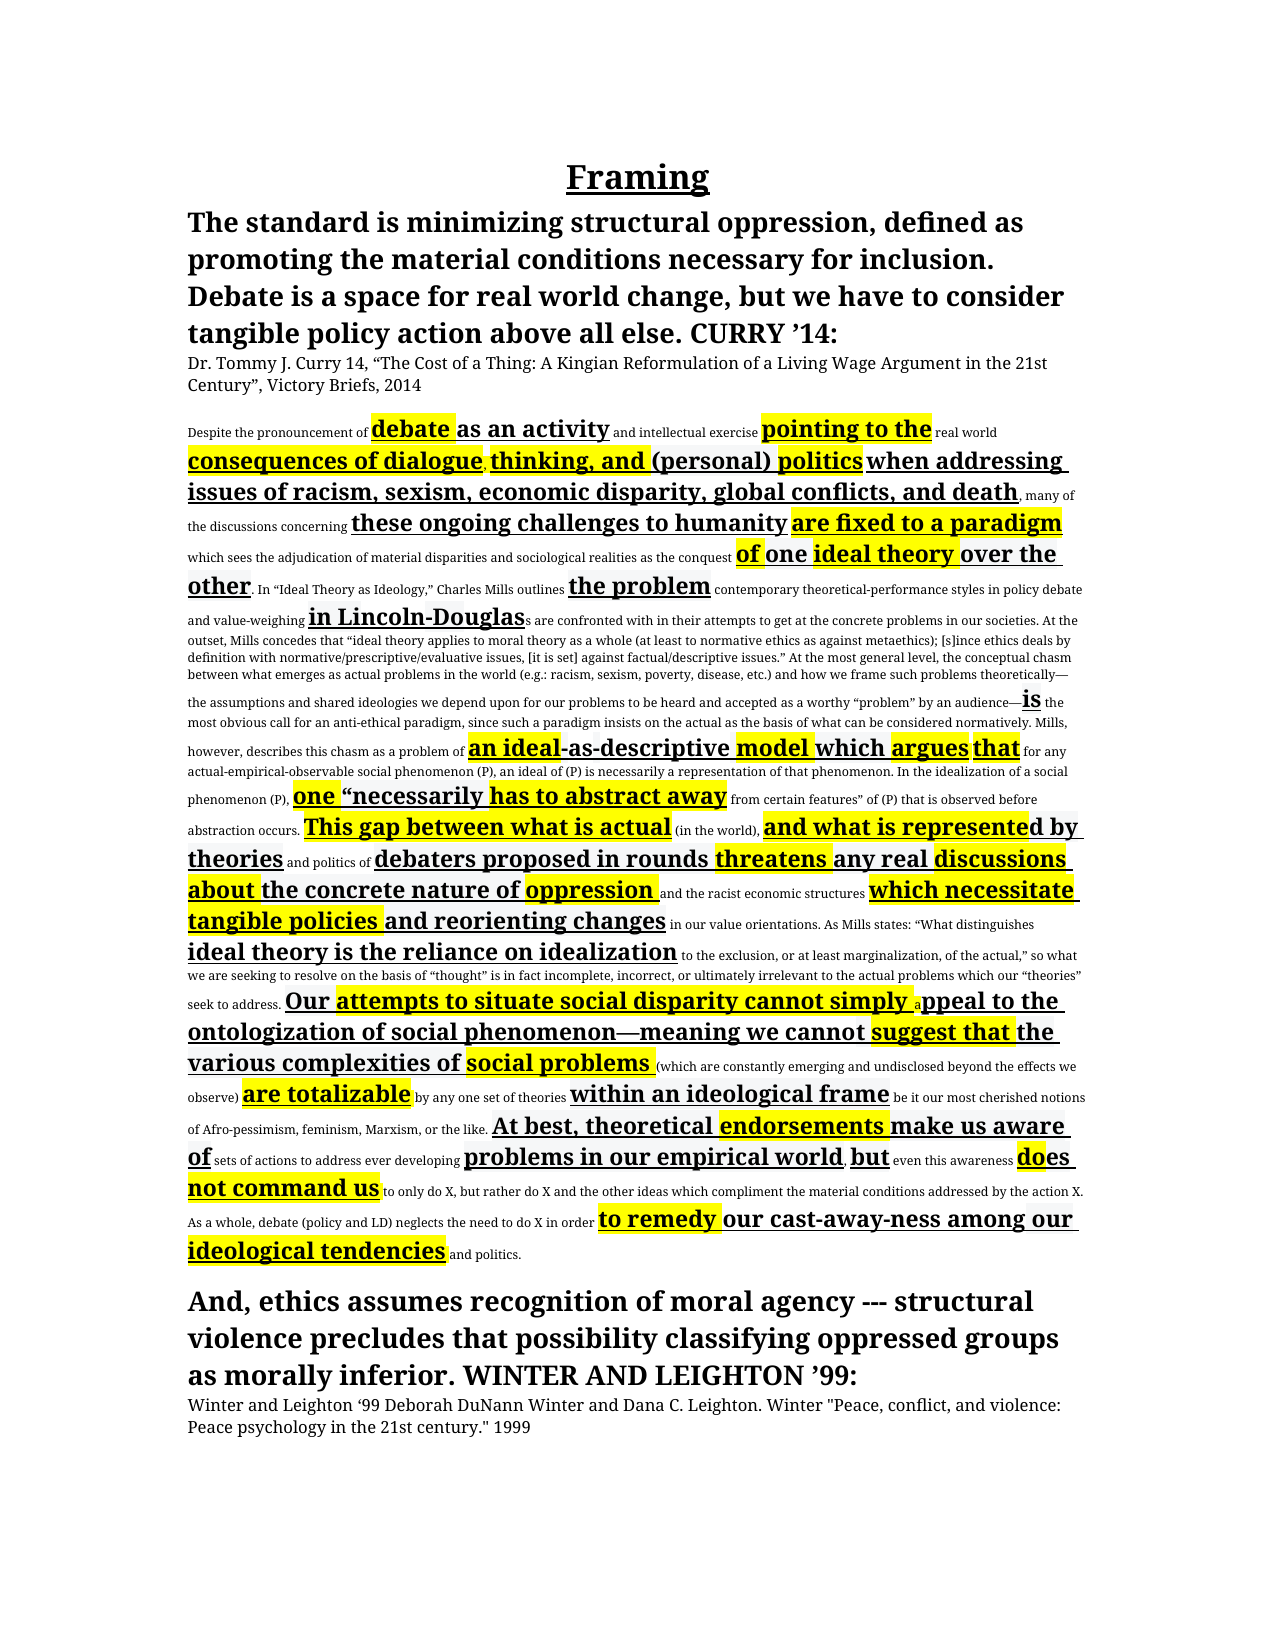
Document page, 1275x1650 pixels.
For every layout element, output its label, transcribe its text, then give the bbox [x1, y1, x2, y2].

subtitle Framing [187, 154, 1087, 199]
subtitle The standard is minimizing structural oppression, defined as promoting the material conditions necessary for inclusion. Debate is a space for real world change, but we have to consider tangible policy action above all else. CURRY ’14: [187, 204, 1087, 351]
text Despite the pronouncement of debate as an activity and intellectual exercise pointing to the real world consequences of dialogue, thinking, and (personal) politics when addressing issues of racism, sexism, economic disparity, global conflicts, and death, many of the discussions concerning these ongoing challenges to humanity are fixed to a paradigm which sees the adjudication of material disparities and sociological realities as the conquest of one ideal theory over the other. In “Ideal Theory as Ideology,” Charles Mills outlines the problem contemporary theoretical-performance styles in policy debate and value-weighing in Lincoln-Douglass are confronted with in their attempts to get at the concrete problems in our societies. At the outset, Mills concedes that “ideal theory applies to moral theory as a whole (at least to normative ethics as against metaethics); [s]ince ethics deals by definition with normative/prescriptive/evaluative issues, [it is set] against factual/descriptive issues.” At the most general level, the conceptual chasm between what emerges as actual problems in the world (e.g.: racism, sexism, poverty, disease, etc.) and how we frame such problems theoretically—the assumptions and shared ideologies we depend upon for our problems to be heard and accepted as a worthy “problem” by an audience—is the most obvious call for an anti-ethical paradigm, since such a paradigm insists on the actual as the basis of what can be considered normatively. Mills, however, describes this chasm as a problem of an ideal-as-descriptive model which argues that for any actual-empirical-observable social phenomenon (P), an ideal of (P) is necessarily a representation of that phenomenon. In the idealization of a social phenomenon (P), one “necessarily has to abstract away from certain features” of (P) that is observed before abstraction occurs. This gap between what is actual (in the world), and what is represented by theories and politics of debaters proposed in rounds threatens any real discussions about the concrete nature of oppression and the racist economic structures which necessitate tangible policies and reorienting changes in our value orientations. As Mills states: “What distinguishes ideal theory is the reliance on idealization to the exclusion, or at least marginalization, of the actual,” so what we are seeking to resolve on the basis of “thought” is in fact incomplete, incorrect, or ultimately irrelevant to the actual problems which our “theories” seek to address. Our attempts to situate social disparity cannot simply appeal to the ontologization of social phenomenon—meaning we cannot suggest that the various complexities of social problems (which are constantly emerging and undisclosed beyond the effects we observe) are totalizable by any one set of theories within an ideological frame be it our most cherished notions of Afro-pessimism, feminism, Marxism, or the like. At best, theoretical endorsements make us aware of sets of actions to address ever developing problems in our empirical world, but even this awareness does not command us to only do X, but rather do X and the other ideas which compliment the material conditions addressed by the action X. As a whole, debate (policy and LD) neglects the need to do X in order to remedy our cast-away-ness among our ideological tendencies and politics. [187, 413, 1087, 1266]
subtitle And, ethics assumes recognition of moral agency --- structural violence precludes that possibility classifying oppressed groups as morally inferior. WINTER AND LEIGHTON ’99: [187, 1282, 1087, 1393]
text Winter and Leighton ‘99 Deborah DuNann Winter and Dana C. Leighton. Winter "Peace, conflict, and violence: Peace psychology in the 21st century." 1999 [187, 1393, 1087, 1438]
text Dr. Tommy J. Curry 14, “The Cost of a Thing: A Kingian Reformulation of a Living Wage Argument in the 21st Century”, Victory Briefs, 2014 [421, 351, 1087, 397]
